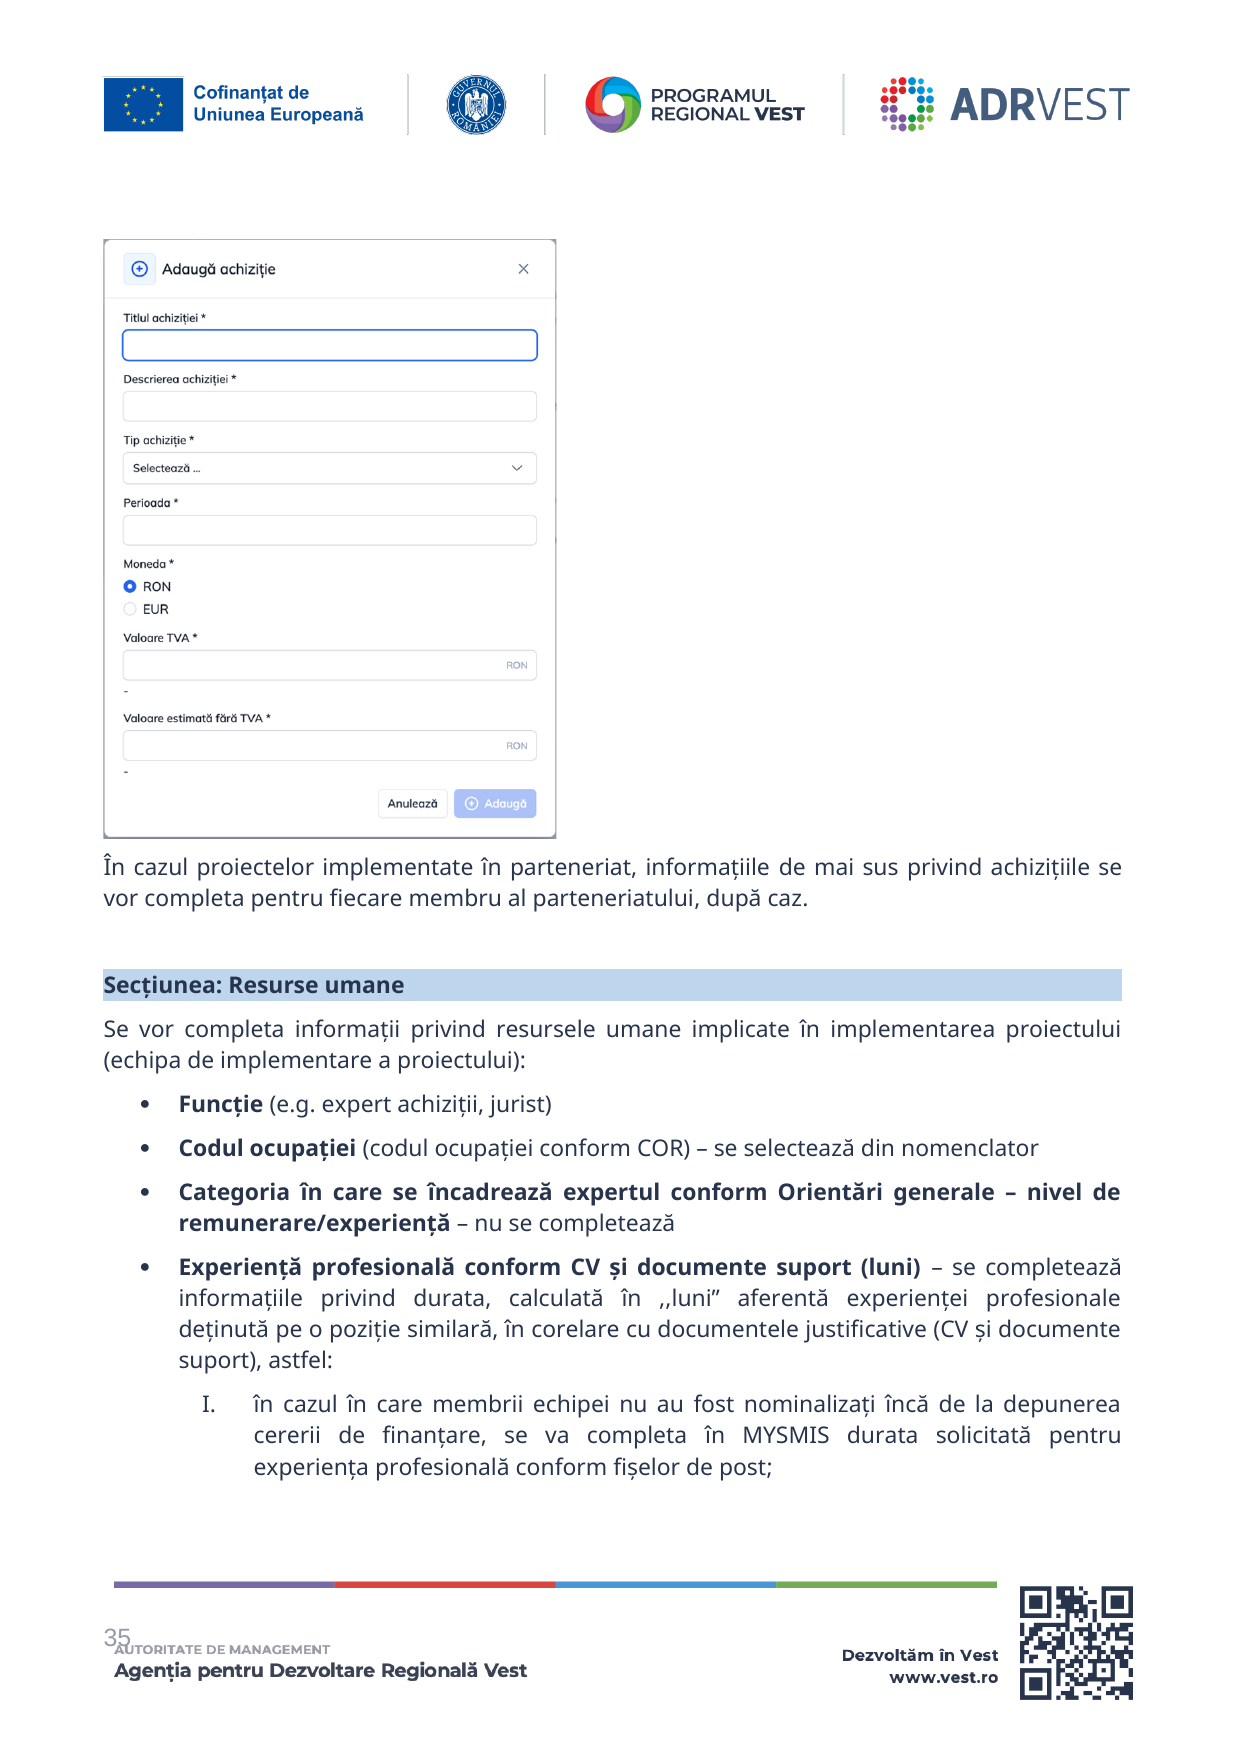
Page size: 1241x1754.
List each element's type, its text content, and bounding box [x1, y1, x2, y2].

list Codul ocupației (codul ocupației conform COR) – se selectează din nomenclator [141, 1132, 1122, 1163]
text Se vor completa informații privind resursele umane implicate în implementarea proiectului (echipa de implementare a proiectului): [103, 1013, 1122, 1076]
list în cazul în care membrii echipei nu au fost nominalizați încă de la depunerea cererii de finanțare, se va completa în MYSMIS durata solicitată pentru experiența profesională conform fișelor de post; [216, 1388, 1122, 1482]
list Experiență profesională conform CV și documente suport (luni) – se completează informațiile privind durata, calculată în ,,luni” aferentă experienței profesionale deținută pe o poziție similară, în corelare cu documentele justificative (CV și documente suport), astfel: [141, 1251, 1122, 1376]
list Categoria în care se încadrează expertul conform Orientări generale – nivel de remunerare/experiență – nu se completează [141, 1176, 1122, 1238]
picture [103, 239, 557, 839]
picture [106, 1577, 1142, 1709]
text În cazul proiectelor implementate în parteneriat, informațiile de mai sus privind achizițiile se vor completa pentru fiecare membru al parteneriatului, după caz. [103, 851, 1122, 913]
list Funcție (e.g. expert achiziții, jurist) [141, 1088, 1122, 1119]
picture [102, 74, 1130, 135]
picture [106, 1630, 113, 1644]
text Secţiunea: Resurse umane [103, 969, 1122, 1001]
